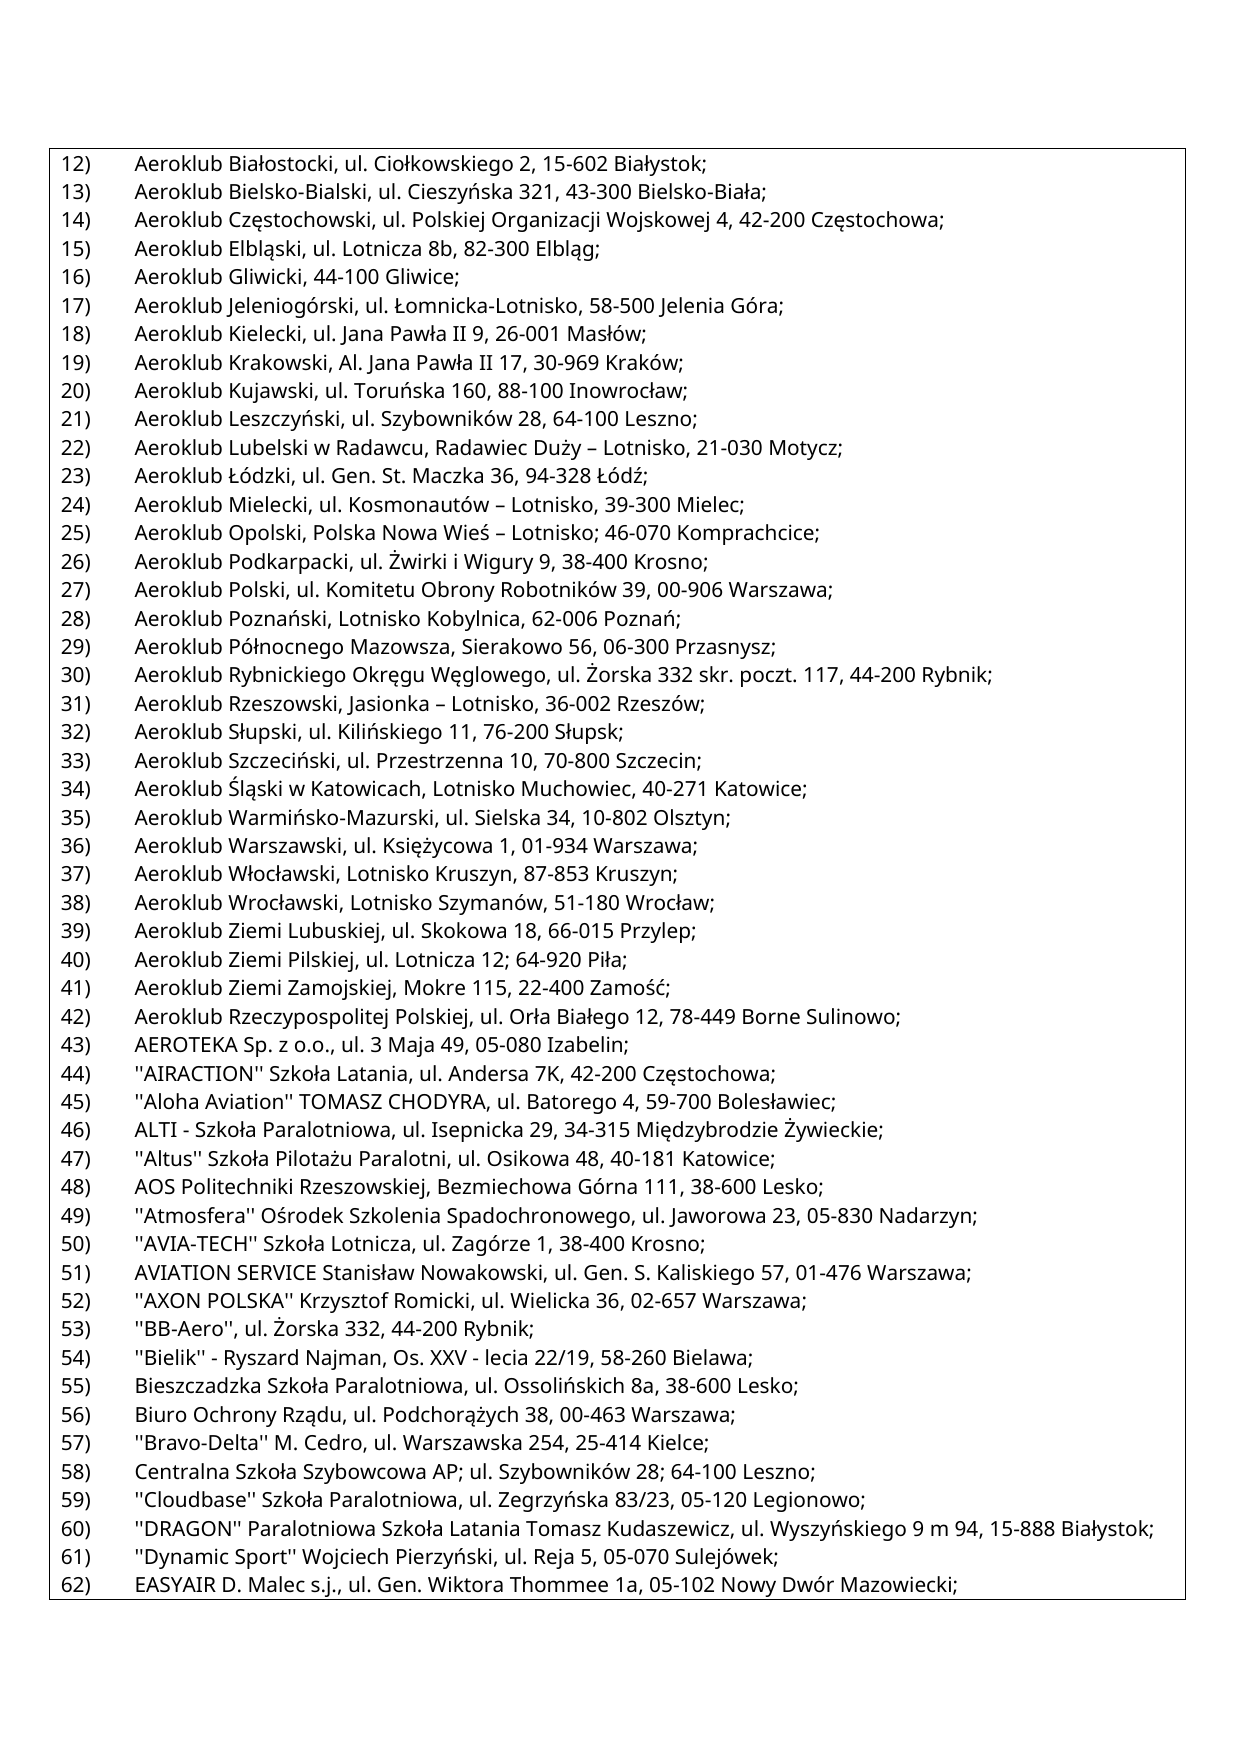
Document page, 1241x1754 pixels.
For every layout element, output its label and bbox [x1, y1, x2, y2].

table_cell [1186, 148, 1190, 1599]
table_cell [50, 149, 1185, 1599]
